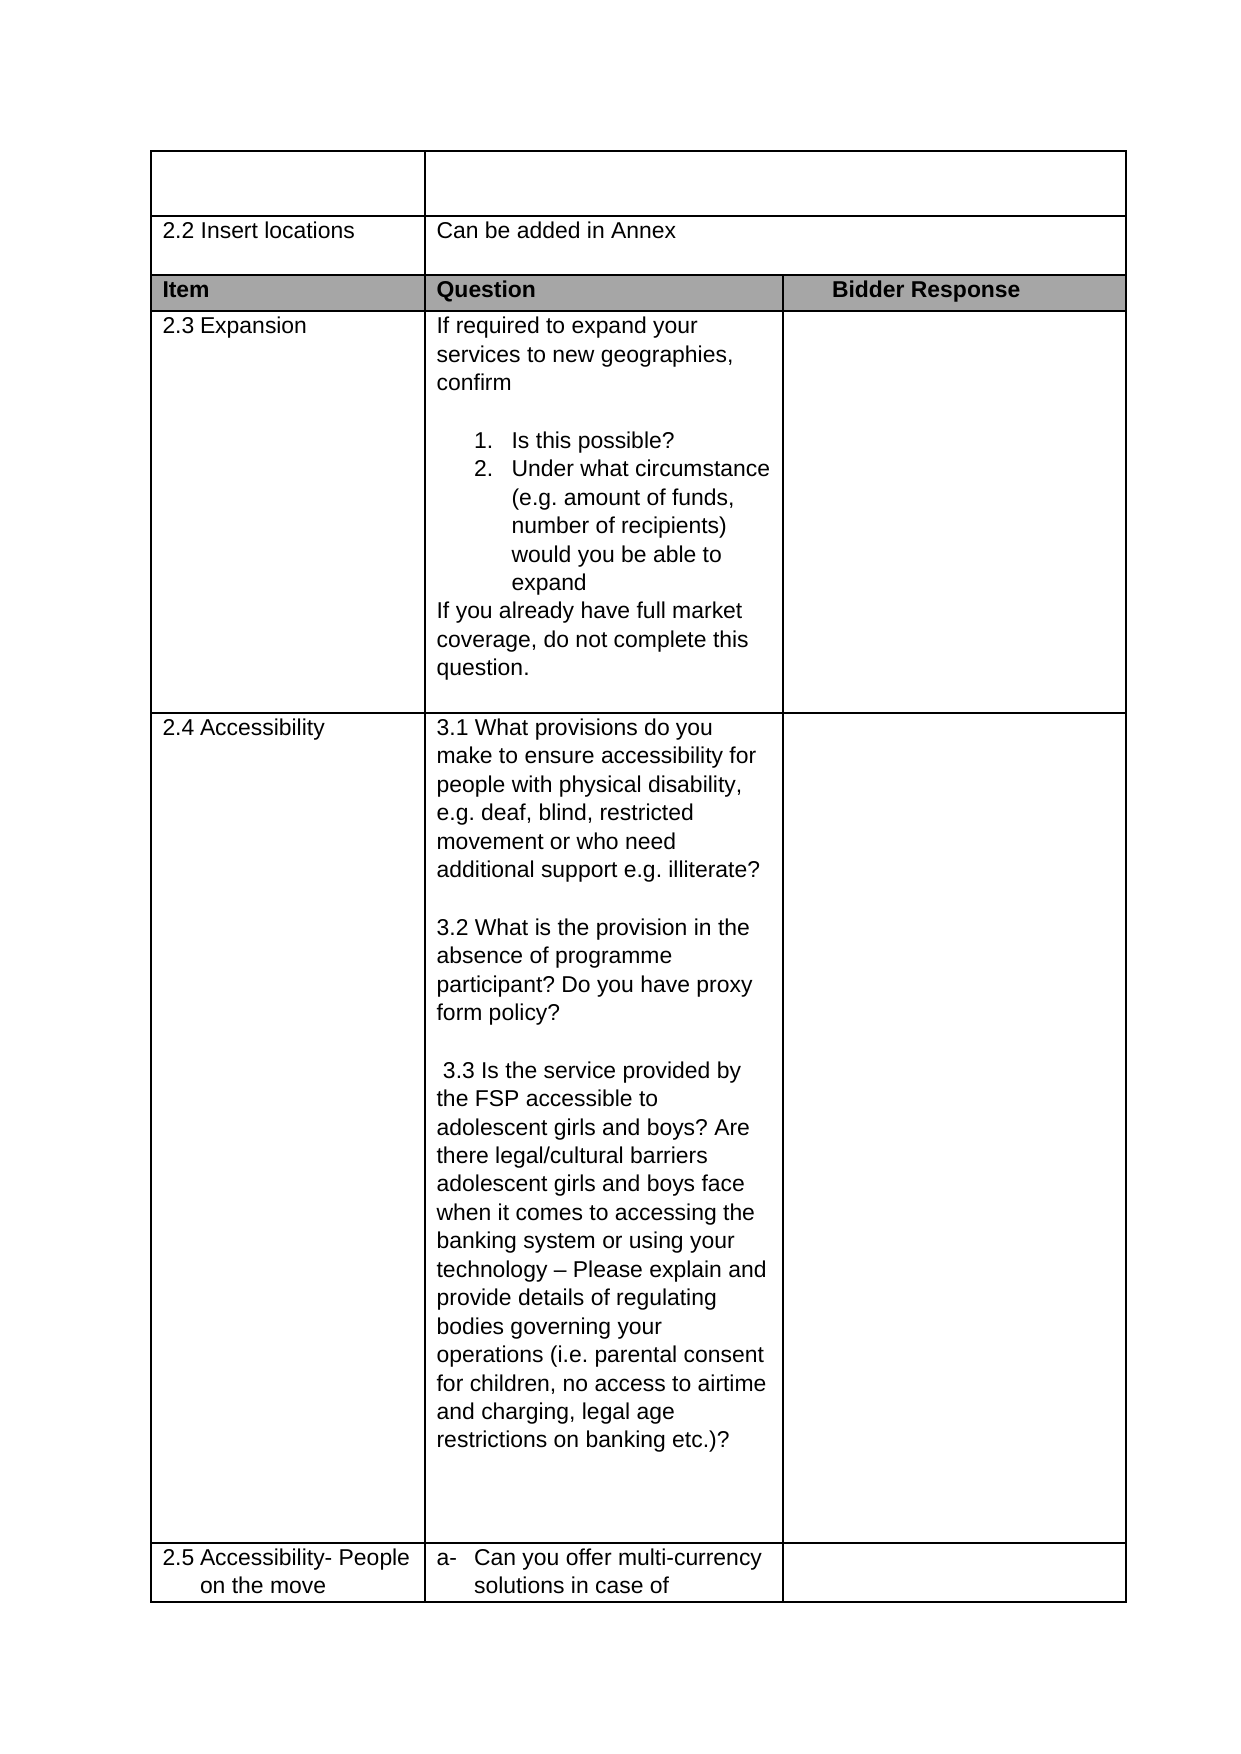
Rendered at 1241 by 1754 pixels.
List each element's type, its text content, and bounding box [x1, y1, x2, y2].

table_cell [784, 714, 1125, 1542]
table_cell Bidder Response [784, 276, 1125, 310]
table_cell 2.2 Insert locations [152, 217, 424, 274]
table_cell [426, 152, 1125, 214]
table_cell Item [152, 276, 424, 310]
table_cell Question [426, 276, 782, 310]
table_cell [426, 1544, 782, 1601]
table_cell [784, 1544, 1125, 1601]
table_cell Can be added in Annex [426, 217, 1125, 274]
table_cell [784, 312, 1125, 712]
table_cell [152, 152, 424, 214]
table_cell Expansion [152, 312, 424, 712]
table_cell Accessibility [152, 714, 424, 1542]
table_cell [152, 1544, 424, 1601]
table_cell 3.1 What provisions do you make to ensure accessibility for people with physical disability, e.g. deaf, blind, restricted movement or who need additional support e.g. illiterate? 3.2 What is the provision in the absence of programme participant? Do you have proxy form policy? 3.3 Is the service provided by the FSP accessible to adolescent girls and boys? Are there legal/cultural barriers adolescent girls and boys face when it comes to accessing the banking system or using your technology – Please explain and provide details of regulating bodies governing your operations (i.e. parental consent for children, no access to airtime and charging, legal age restrictions on banking etc.)? [426, 714, 782, 1542]
table_cell If required to expand your services to new geographies, confirm Is this possible? Under what circumstance (e.g. amount of funds, number of recipients) would you be able to expand If you already have full market coverage, do not complete this question. [426, 312, 782, 712]
